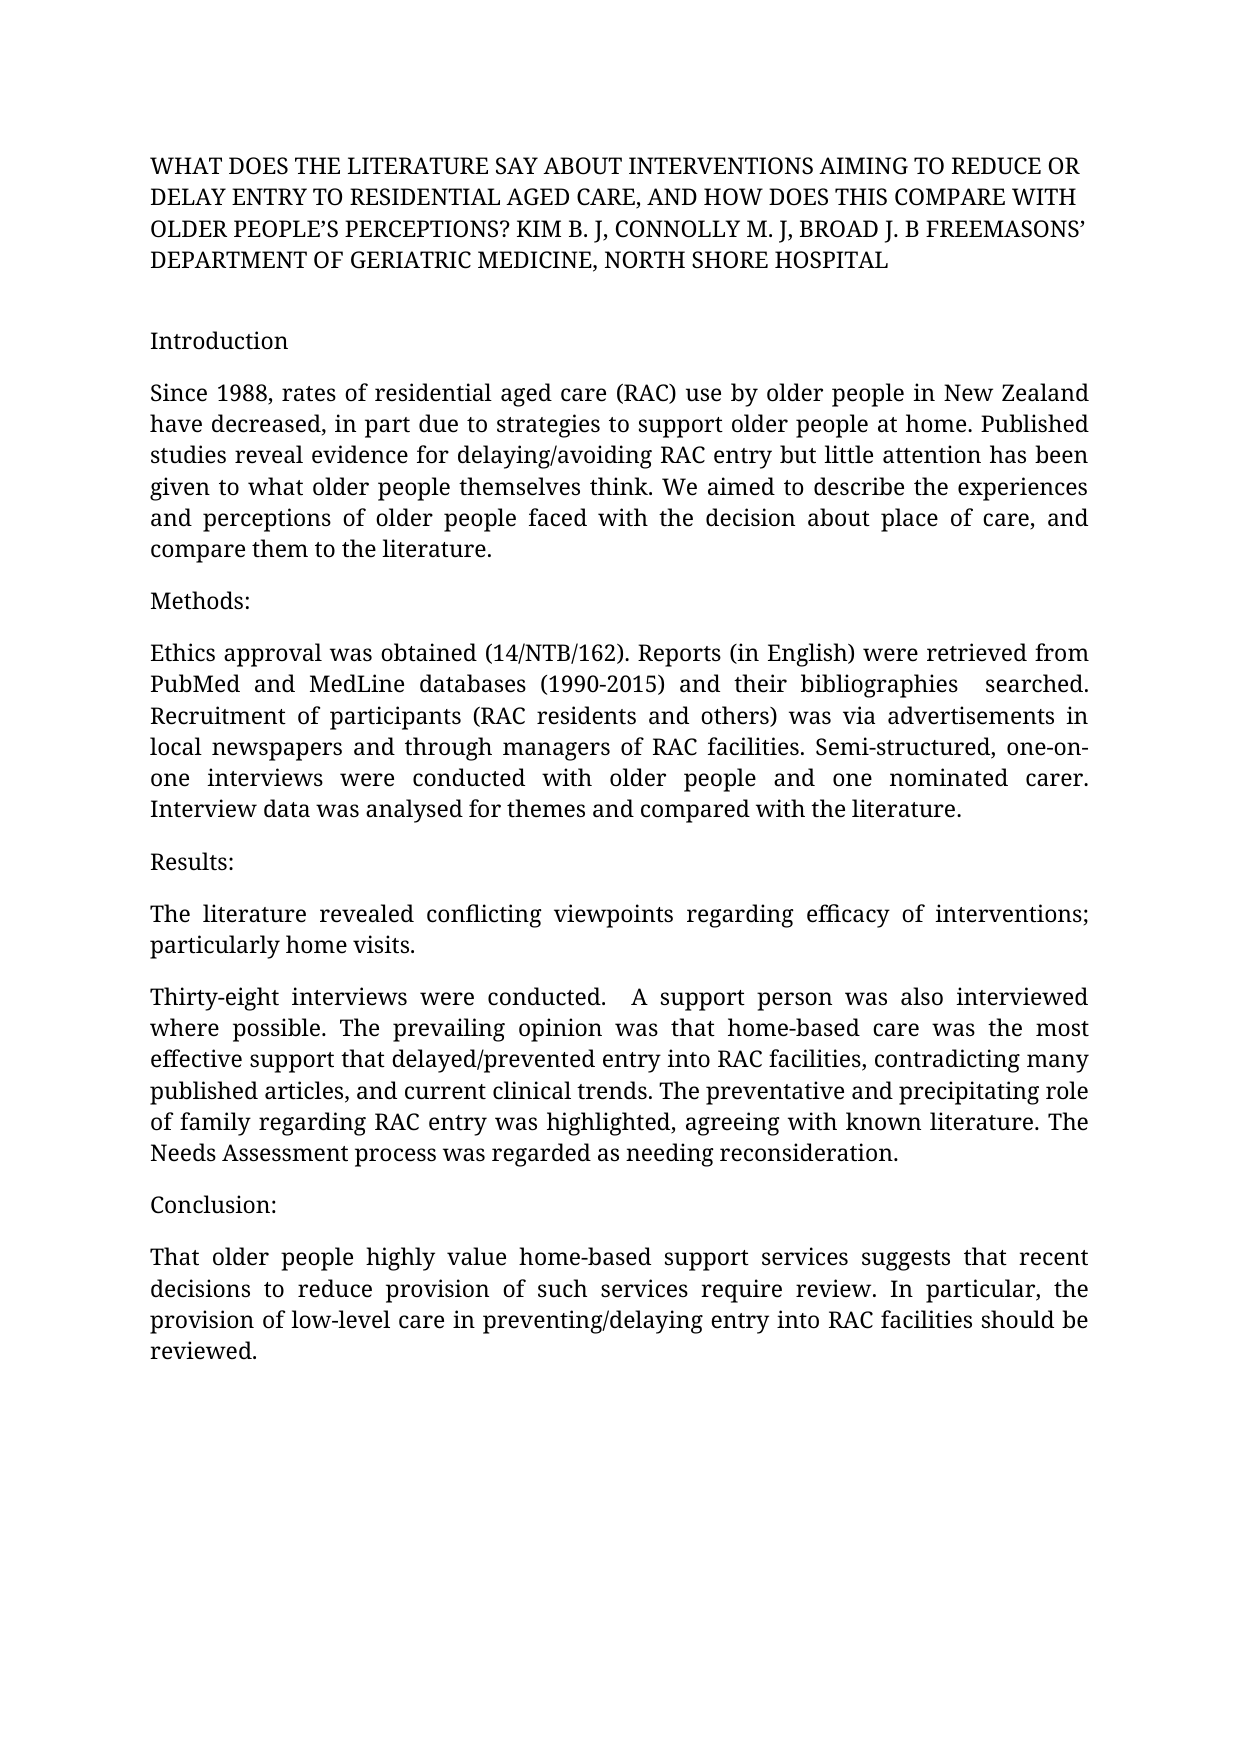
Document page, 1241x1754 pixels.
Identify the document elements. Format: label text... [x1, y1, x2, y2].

text Conclusion: [150, 1189, 1090, 1220]
text Ethics approval was obtained (14/NTB/162). Reports (in English) were retrieved from PubMed and MedLine databases (1990-2015) and their bibliographies searched. Recruitment of participants (RAC residents and others) was via advertisements in local newspapers and through managers of RAC facilities. Semi-structured, one-on-one interviews were conducted with older people and one nominated carer. Interview data was analysed for themes and compared with the literature. [150, 637, 1090, 824]
text Introduction [150, 324, 1090, 356]
text The literature revealed conflicting viewpoints regarding efficacy of interventions; particularly home visits. [150, 897, 1090, 960]
text Thirty-eight interviews were conducted. A support person was also interviewed where possible. The prevailing opinion was that home-based care was the most effective support that delayed/prevented entry into RAC facilities, contradicting many published articles, and current clinical trends. The preventative and precipitating role of family regarding RAC entry was highlighted, agreeing with known literature. The Needs Assessment process was regarded as needing reconsideration. [150, 981, 1090, 1168]
text Since 1988, rates of residential aged care (RAC) use by older people in New Zealand have decreased, in part due to strategies to support older people at home. Published studies reveal evidence for delaying/avoiding RAC entry but little attention has been given to what older people themselves think. We aimed to describe the experiences and perceptions of older people faced with the decision about place of care, and compare them to the literature. [150, 377, 1090, 564]
text That older people highly value home-based support services suggests that recent decisions to reduce provision of such services require review. In particular, the provision of low-level care in preventing/delaying entry into RAC facilities should be reviewed. [150, 1241, 1090, 1366]
text WHAT DOES THE LITERATURE SAY ABOUT INTERVENTIONS AIMING TO REDUCE OR DELAY ENTRY TO RESIDENTIAL AGED CARE, AND HOW DOES THIS COMPARE WITH OLDER PEOPLE’S PERCEPTIONS? KIM B. J, CONNOLLY M. J, BROAD J. B FREEMASONS’ DEPARTMENT OF GERIATRIC MEDICINE, NORTH SHORE HOSPITAL [150, 150, 1090, 275]
text Methods: [150, 585, 1090, 616]
text Results: [150, 845, 1090, 877]
